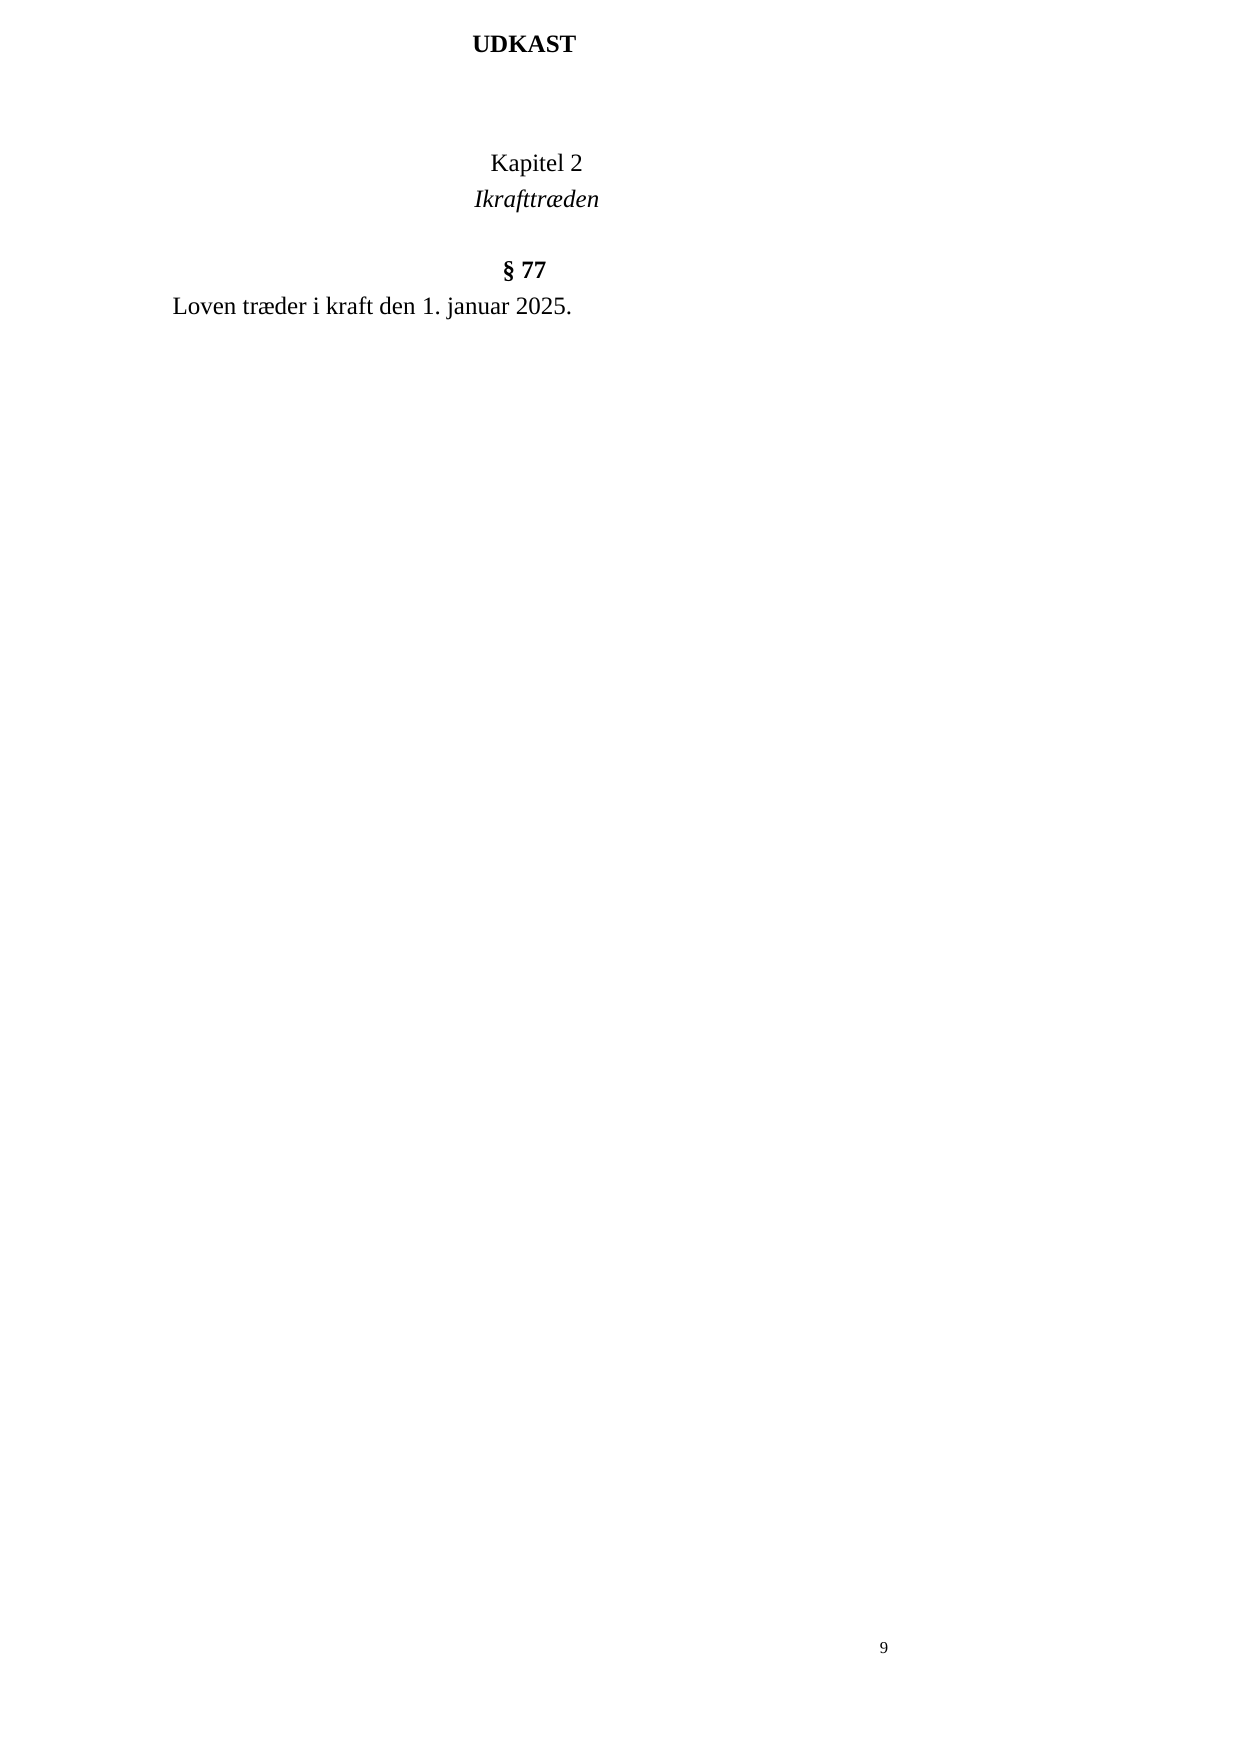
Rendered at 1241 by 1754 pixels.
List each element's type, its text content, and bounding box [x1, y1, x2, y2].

text Loven træder i kraft den 1. januar 2025. [148, 291, 901, 320]
text Ikrafttræden [148, 184, 901, 212]
text Kapitel 2 [148, 148, 901, 176]
text § 77 [148, 256, 901, 284]
